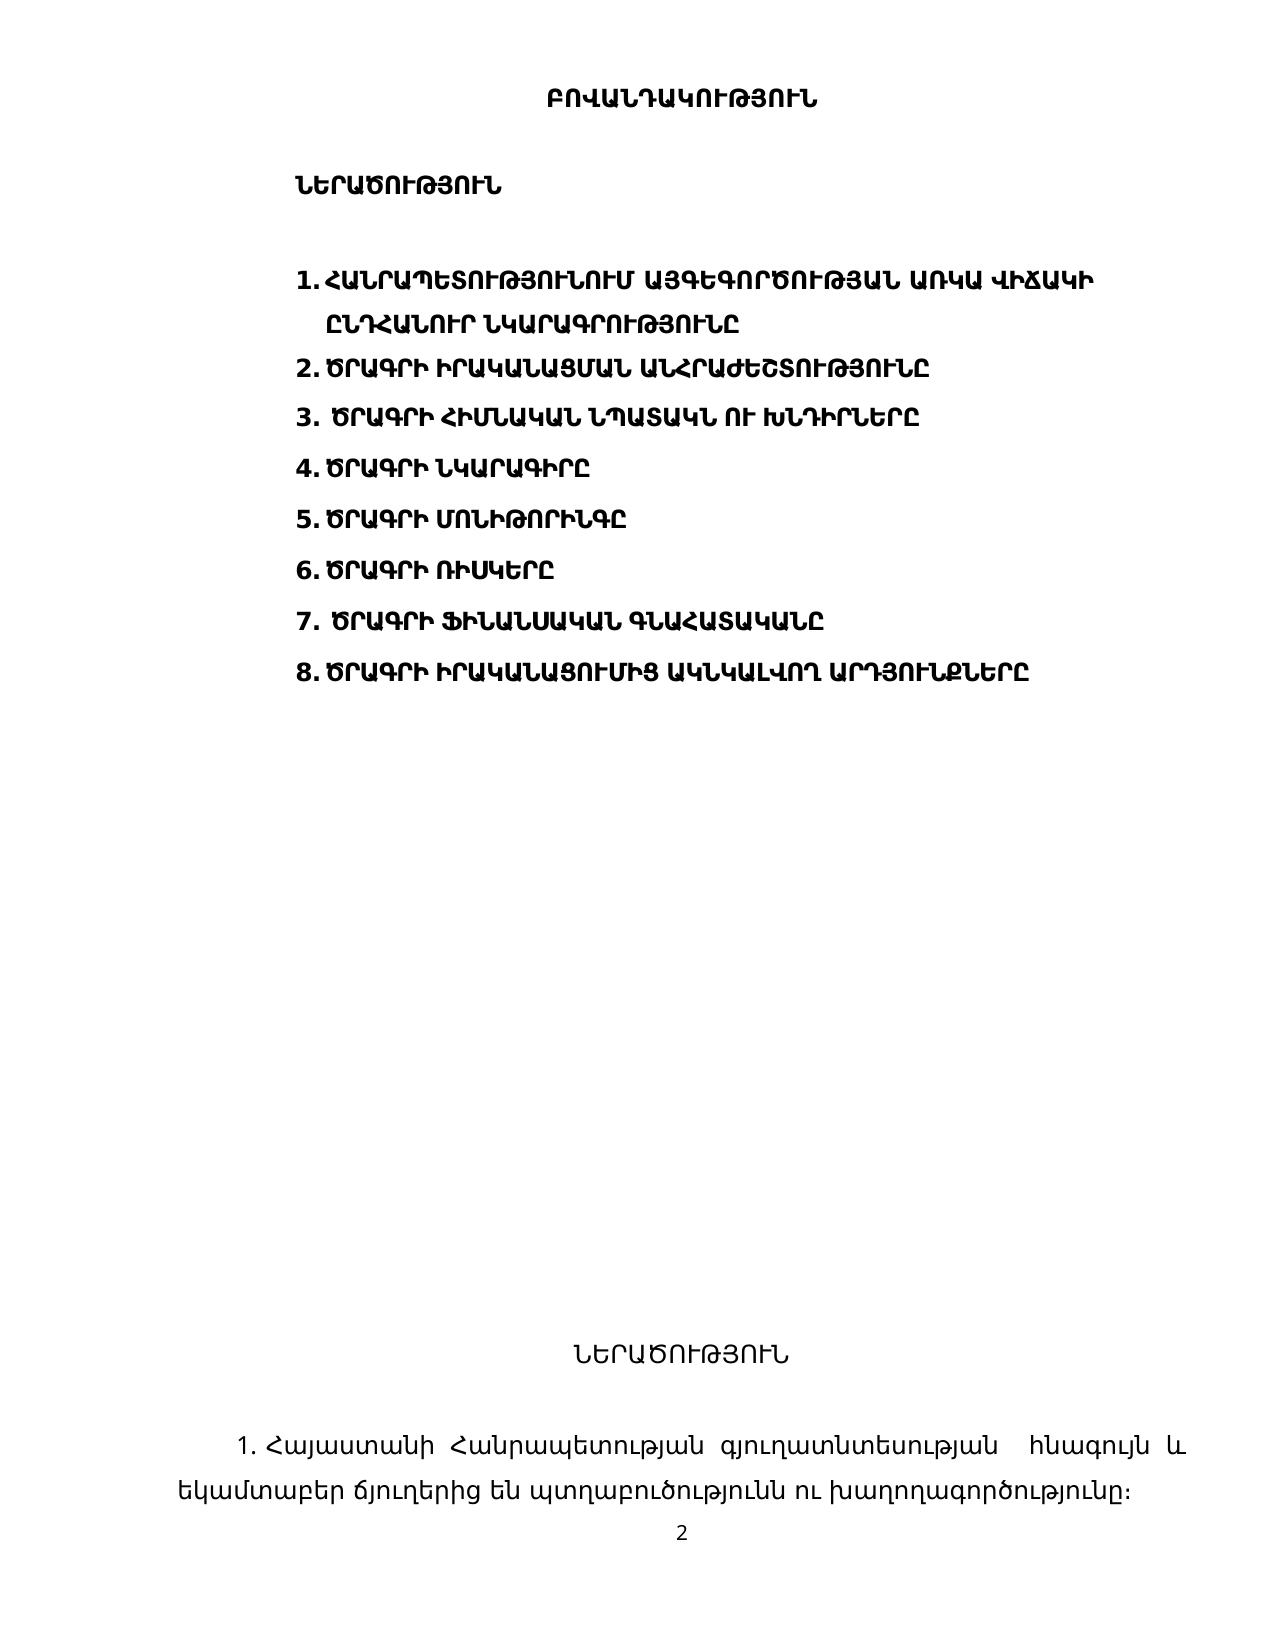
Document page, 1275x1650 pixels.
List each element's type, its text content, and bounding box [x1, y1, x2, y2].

list ԾՐԱԳՐԻ ՀԻՄՆԱԿԱՆ ՆՊԱՏԱԿՆ ՈՒ ԽՆԴԻՐՆԵՐԸ [295, 400, 1186, 434]
list ԾՐԱԳՐԻ ՄՈՆԻԹՈՐԻՆԳԸ [295, 502, 1186, 536]
list ԾՐԱԳՐԻ ԻՐԱԿԱՆԱՑՄԱՆ ԱՆՀՐԱԺԵՇՏՈՒԹՅՈՒՆԸ [295, 354, 1186, 383]
list ԾՐԱԳՐԻ ՌԻՍԿԵՐԸ [295, 553, 1186, 587]
list ԾՐԱԳՐԻ ՖԻՆԱՆՍԱԿԱՆ ԳՆԱՀԱՏԱԿԱՆԸ [295, 604, 1186, 638]
text ԲՈՎԱՆԴԱԿՈՒԹՅՈՒՆ [177, 84, 1186, 113]
list ԾՐԱԳՐԻ ՆԿԱՐԱԳԻՐԸ [295, 451, 1186, 485]
list ԾՐԱԳՐԻ ԻՐԱԿԱՆԱՑՈՒՄԻՑ ԱԿՆԿԱԼՎՈՂ ԱՐԴՅՈՒՆՔՆԵՐԸ [295, 655, 1186, 689]
subtitle ՆԵՐԱԾՈՒԹՅՈՒՆ [177, 1340, 1186, 1369]
list ՀԱՆՐԱՊԵՏՈՒԹՅՈՒՆՈՒՄ Այգեգործության ԱՌԿԱ ՎԻՃԱԿԻ ԸՆԴՀԱՆՈՒՐ ՆԿԱՐԱԳՐՈՒԹՅՈՒՆԸ [295, 266, 1186, 339]
text ՆԵՐԱԾՈՒԹՅՈՒՆ [177, 171, 1186, 201]
list Հայաստանի Հանրապետության գյուղատնտեսության հնագույն և եկամտաբեր ճյուղերից են պտղաբուծությունն ու խաղողագործությունը։ [177, 1428, 1186, 1506]
